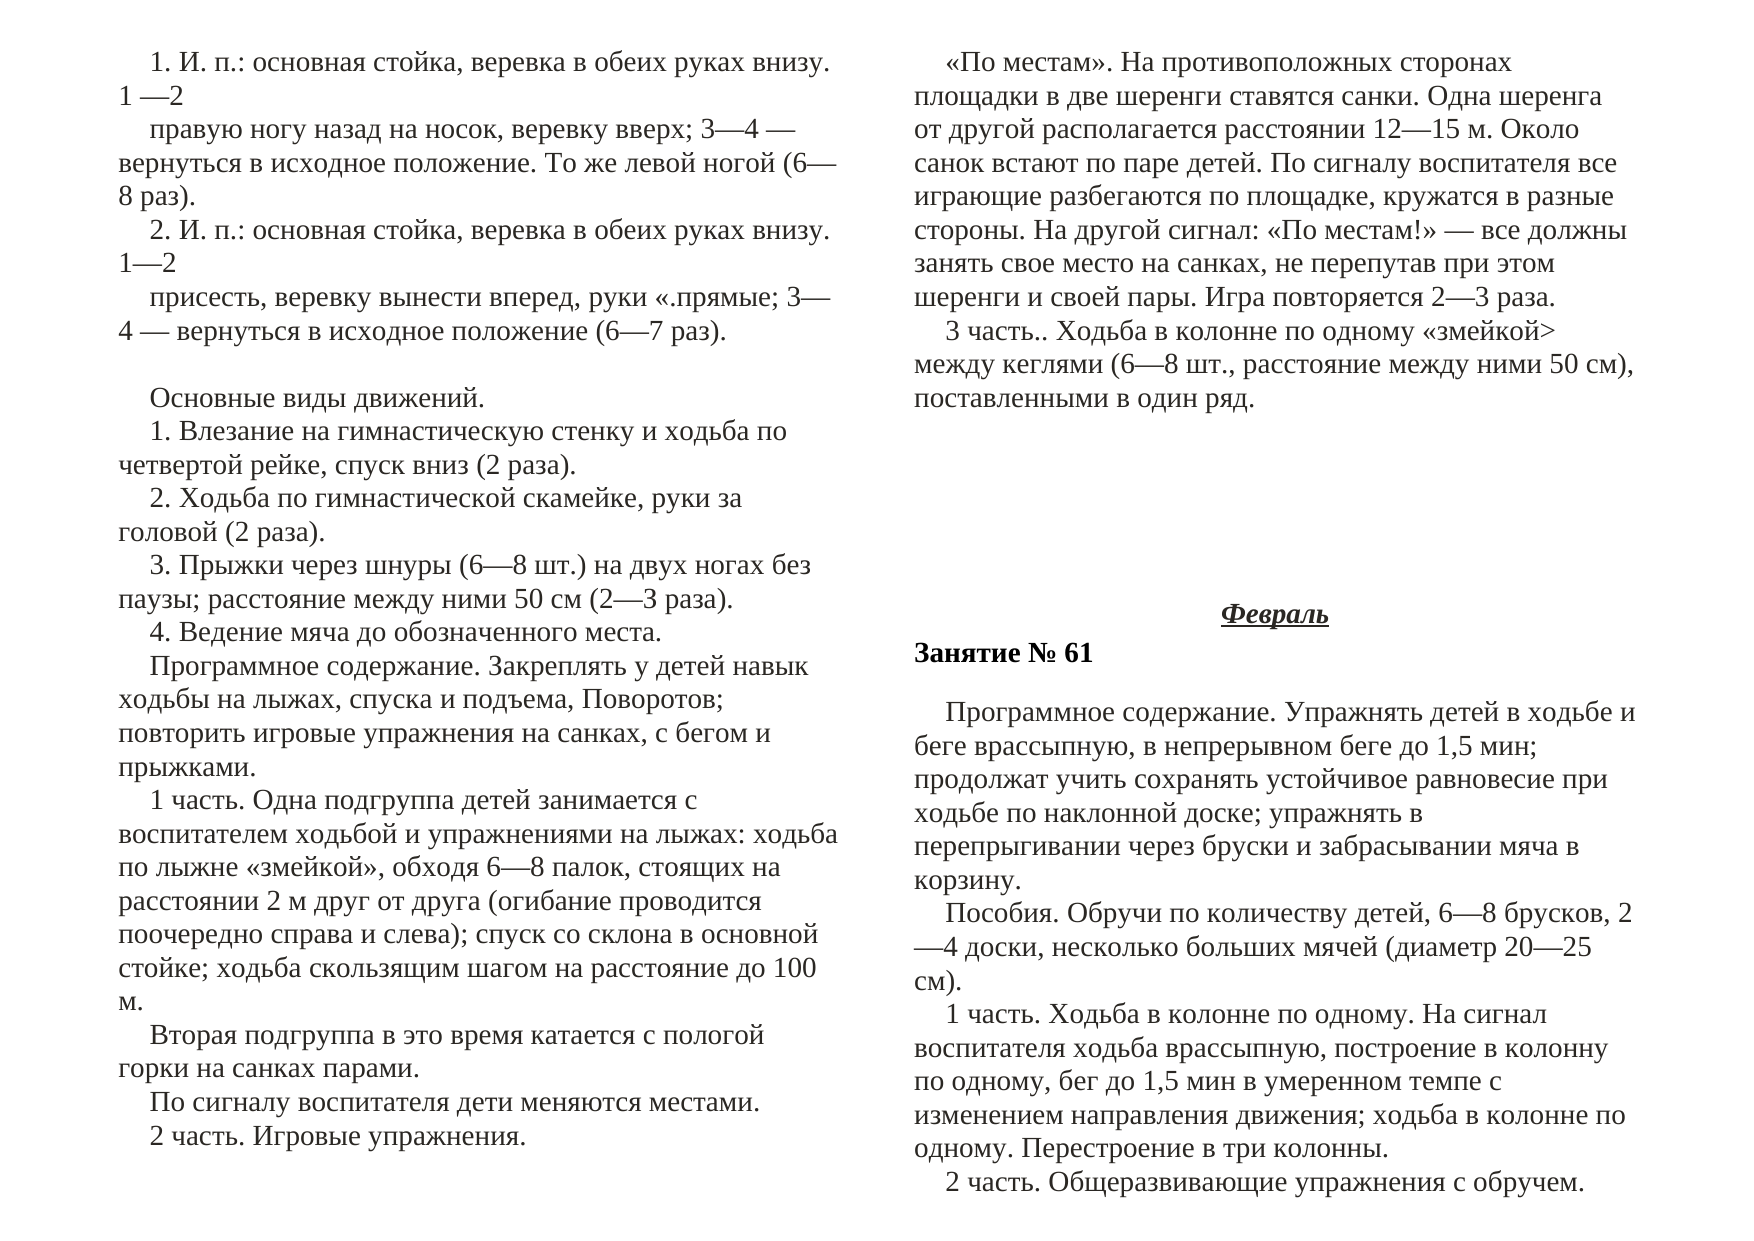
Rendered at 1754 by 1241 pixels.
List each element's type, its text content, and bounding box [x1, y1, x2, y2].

text По сигналу воспитателя дети меняются местами. [118, 1084, 840, 1118]
text Основные виды движений. [118, 380, 840, 413]
text 3 часть.. Ходьба в колонне по одному «змейкой> между кеглями (6—8 шт., расстояние между ними 50 см), поставленными в один ряд. [914, 313, 1636, 413]
text 2 часть. Игровые упражнения. [118, 1118, 840, 1151]
text 2 часть. Общеразвивающие упражнения с обручем. [914, 1164, 1636, 1197]
text 1 часть. Одна подгруппа детей занимается с воспитателем ходьбой и упражнениями на лыжах: ходьба по лыжне «змейкой», обходя 6—8 палок, стоящих на расстоянии 2 м друг от друга (огибание проводится поочередно справа и слева); спуск со склона в основной стойке; ходьба скользящим шагом на расстояние до 100 м. [118, 782, 840, 1017]
text 1. Влезание на гимнастическую стенку и ходьба по четвертой рейке, спуск вниз (2 раза). [118, 413, 840, 480]
text Пособия. Обручи по количеству детей, 6—8 брусков, 2—4 доски, несколько больших мячей (диаметр 20—25 см). [914, 896, 1636, 996]
text Программное содержание. Упражнять детей в ходьбе и беге врассыпную, в непрерывном беге до 1,5 мин; продолжат учить сохранять устойчивое равновесие при ходьбе по наклонной доске; упражнять в перепрыгивании через бруски и забрасывании мяча в корзину. [914, 694, 1636, 896]
text 1 часть. Ходьба в колонне по одному. На сигнал воспитателя ходьба врассыпную, построение в колонну по одному, бег до 1,5 мин в умеренном темпе с изменением направления движения; ходьба в колонне по одному. Перестроение в три колонны. [914, 996, 1636, 1164]
text Вторая подгруппа в это время катается с пологой горки на санках парами. [118, 1017, 840, 1084]
subtitle Февраль [914, 596, 1636, 630]
text Занятие № 61 [914, 635, 1636, 668]
text «По местам». На противоположных сторонах площадки в две шеренги ставятся санки. Одна шеренга от другой располагается расстоянии 12—15 м. Около санок встают по паре детей. По сигналу воспитателя все играющие разбегаются по площадке, кружатся в разные стороны. На другой сигнал: «По местам!» — все должны занять свое место на санках, не перепутав при этом шеренги и своей пары. Игра повторяется 2—3 раза. [914, 44, 1636, 313]
text 4. Ведение мяча до обозначенного места. [118, 614, 840, 648]
text присесть, веревку вынести вперед, руки «.прямые; 3—4 — вернуться в исходное положение (6—7 раз). [118, 279, 840, 346]
text правую ногу назад на носок, веревку вверх; 3—4 — вернуться в исходное положение. То же левой ногой (6—8 раз). [118, 111, 840, 212]
text Программное содержание. Закреплять у детей навык ходьбы на лыжах, спуска и подъема, Поворотов; повторить игровые упражнения на санках, с бегом и прыжками. [118, 648, 840, 782]
text 2. И. п.: основная стойка, веревка в обеих руках внизу. 1—2 [118, 212, 840, 279]
text 2. Ходьба по гимнастической скамейке, руки за головой (2 раза). [118, 480, 840, 547]
text 3. Прыжки через шнуры (6—8 шт.) на двух ногах без паузы; расстояние между ними 50 см (2—З раза). [118, 547, 840, 614]
text 1. И. п.: основная стойка, веревка в обеих руках внизу. 1 —2 [118, 44, 840, 111]
